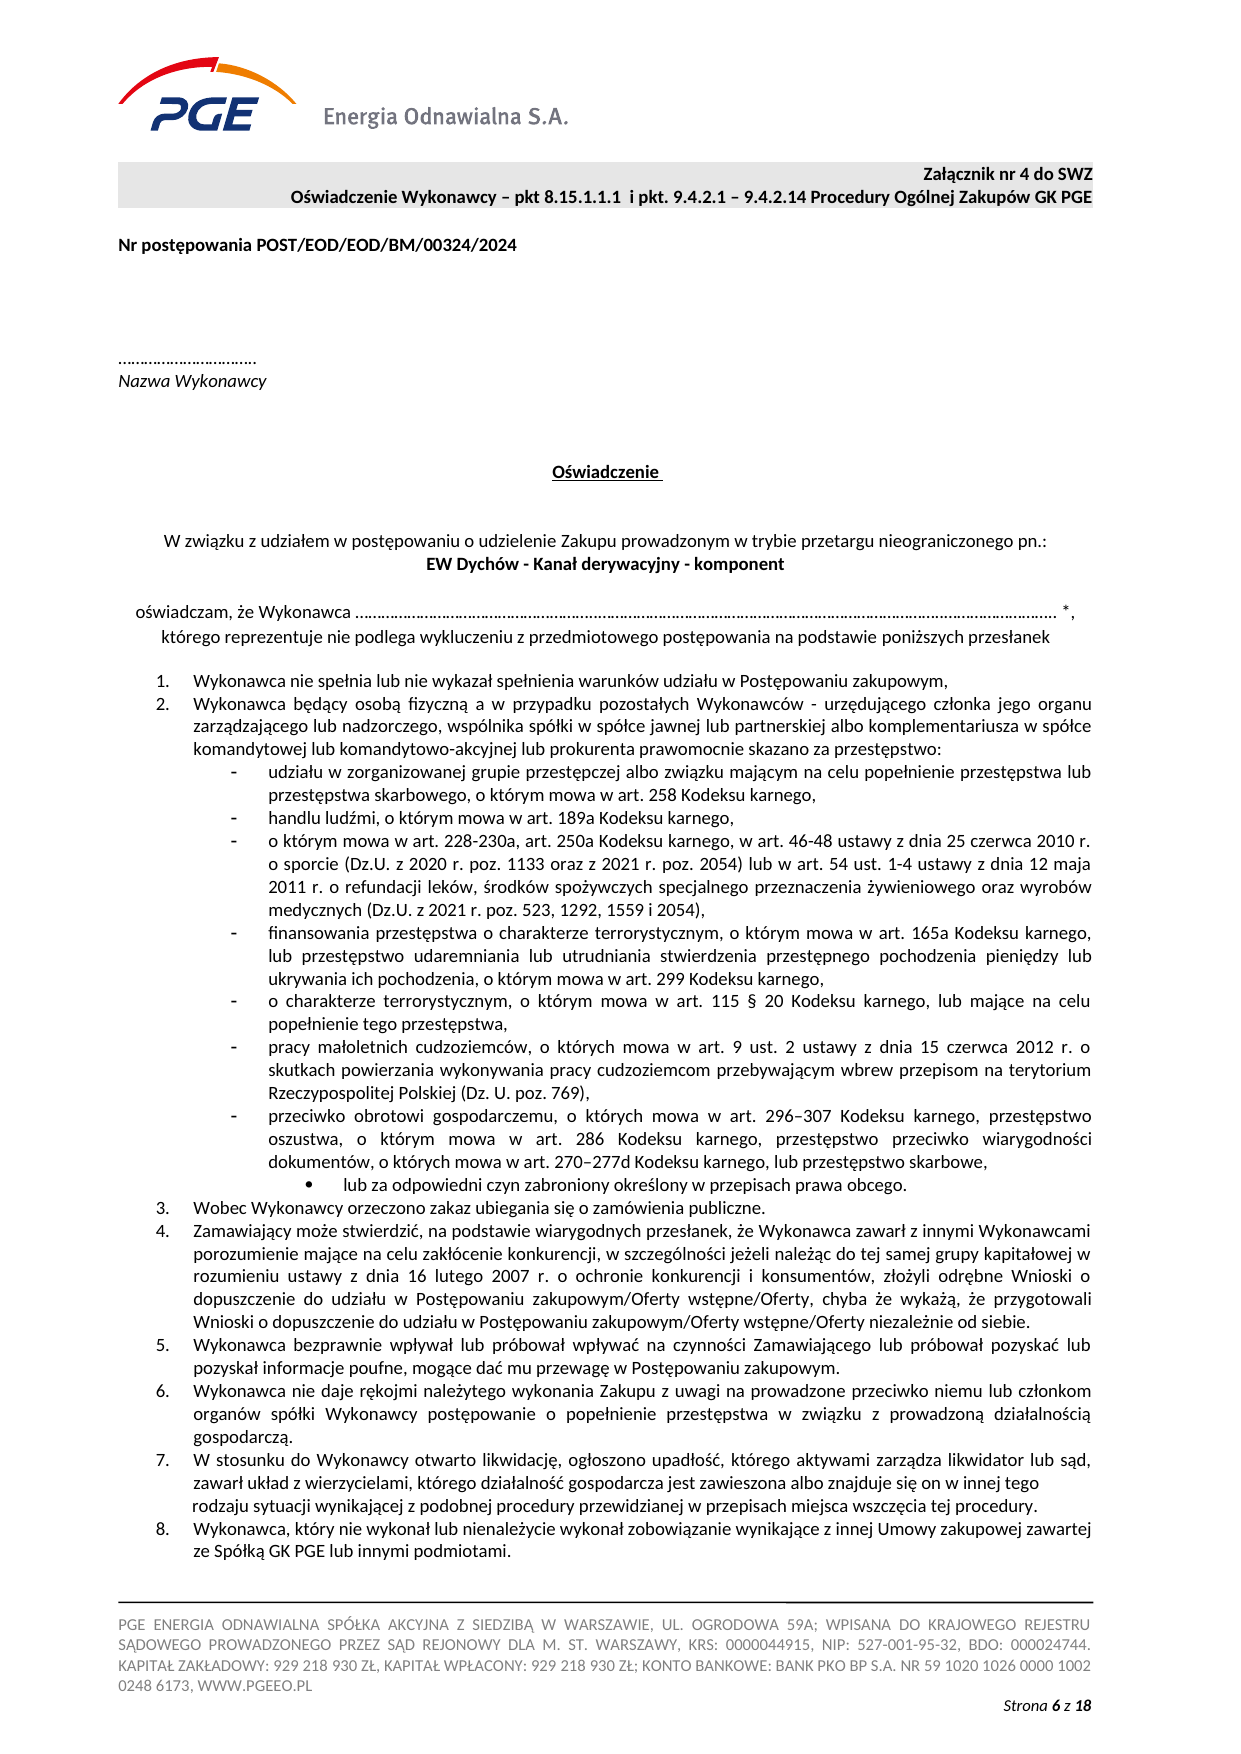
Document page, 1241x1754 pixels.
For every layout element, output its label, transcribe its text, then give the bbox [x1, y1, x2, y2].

text Oświadczenie [118, 460, 1093, 483]
list Wykonawca będący osobą fizyczną a w przypadku pozostałych Wykonawców - urzędującego członka jego organu zarządzającego lub nadzorczego, wspólnika spółki w spółce jawnej lub partnerskiej albo komplementariusza w spółce komandytowej lub komandytowo-akcyjnej lub prokurenta prawomocnie skazano za przestępstwo: [156, 692, 1093, 760]
list Wobec Wykonawcy orzeczono zakaz ubiegania się o zamówienia publiczne. [156, 1196, 1093, 1219]
list o charakterze terrorystycznym, o którym mowa w art. 115 § 20 Kodeksu karnego, lub mające na celu popełnienie tego przestępstwa, [231, 989, 1093, 1035]
list lub za odpowiedni czyn zabroniony określony w przepisach prawa obcego. [306, 1173, 1093, 1196]
list o którym mowa w art. 228-230a, art. 250a Kodeksu karnego, w art. 46-48 ustawy z dnia 25 czerwca 2010 r. o sporcie (Dz.U. z 2020 r. poz. 1133 oraz z 2021 r. poz. 2054) lub w art. 54 ust. 1-4 ustawy z dnia 12 maja 2011 r. o refundacji leków, środków spożywczych specjalnego przeznaczenia żywieniowego oraz wyrobów medycznych (Dz.U. z 2021 r. poz. 523, 1292, 1559 i 2054), [231, 829, 1093, 921]
list Wykonawca nie spełnia lub nie wykazał spełnienia warunków udziału w Postępowaniu zakupowym, [156, 669, 1093, 692]
text ………………………….. [118, 346, 1093, 369]
list handlu ludźmi, o którym mowa w art. 189a Kodeksu karnego, [231, 806, 1093, 829]
text oświadczam, że Wykonawca ………………………………………………..……………………………………………………………………..…………………….. *, którego reprezentuje nie podlega wykluczeniu z przedmiotowego postępowania na podstawie poniższych przesłanek [118, 598, 1093, 648]
list Wykonawca nie daje rękojmi należytego wykonania Zakupu z uwagi na prowadzone przeciwko niemu lub członkom organów spółki Wykonawcy postępowanie o popełnienie przestępstwa w związku z prowadzoną działalnością gospodarczą. [156, 1379, 1093, 1448]
text W związku z udziałem w postępowaniu o udzielenie Zakupu prowadzonym w trybie przetargu nieograniczonego pn.: EW Dychów - Kanał derywacyjny - komponent [118, 529, 1093, 575]
text Załącznik nr 4 do SWZ [118, 162, 1093, 185]
list pracy małoletnich cudzoziemców, o których mowa w art. 9 ust. 2 ustawy z dnia 15 czerwca 2012 r. o skutkach powierzania wykonywania pracy cudzoziemcom przebywającym wbrew przepisom na terytorium Rzeczypospolitej Polskiej (Dz. U. poz. 769), [231, 1035, 1093, 1104]
list finansowania przestępstwa o charakterze terrorystycznym, o którym mowa w art. 165a Kodeksu karnego, lub przestępstwo udaremniania lub utrudniania stwierdzenia przestępnego pochodzenia pieniędzy lub ukrywania ich pochodzenia, o którym mowa w art. 299 Kodeksu karnego, [231, 921, 1093, 989]
list udziału w zorganizowanej grupie przestępczej albo związku mającym na celu popełnienie przestępstwa lub przestępstwa skarbowego, o którym mowa w art. 258 Kodeksu karnego, [231, 760, 1093, 806]
list przeciwko obrotowi gospodarczemu, o których mowa w art. 296–307 Kodeksu karnego, przestępstwo oszustwa, o którym mowa w art. 286 Kodeksu karnego, przestępstwo przeciwko wiarygodności dokumentów, o których mowa w art. 270–277d Kodeksu karnego, lub przestępstwo skarbowe, [231, 1104, 1093, 1173]
list W stosunku do Wykonawcy otwarto likwidację, ogłoszono upadłość, którego aktywami zarządza likwidator lub sąd, zawarł układ z wierzycielami, którego działalność gospodarcza jest zawieszona albo znajduje się on w innej tego [156, 1448, 1093, 1494]
text Nazwa Wykonawcy [118, 369, 1093, 392]
list Wykonawca bezprawnie wpływał lub próbował wpływać na czynności Zamawiającego lub próbował pozyskać lub pozyskał informacje poufne, mogące dać mu przewagę w Postępowaniu zakupowym. [156, 1333, 1093, 1379]
text Oświadczenie Wykonawcy – pkt 8.15.1.1.1 i pkt. 9.4.2.1 – 9.4.2.14 Procedury Ogólnej Zakupów GK PGE [118, 185, 1093, 208]
list Zamawiający może stwierdzić, na podstawie wiarygodnych przesłanek, że Wykonawca zawarł z innymi Wykonawcami porozumienie mające na celu zakłócenie konkurencji, w szczególności jeżeli należąc do tej samej grupy kapitałowej w rozumieniu ustawy z dnia 16 lutego 2007 r. o ochronie konkurencji i konsumentów, złożyli odrębne Wnioski o dopuszczenie do udziału w Postępowaniu zakupowym/Oferty wstępne/Oferty, chyba że wykażą, że przygotowali Wnioski o dopuszczenie do udziału w Postępowaniu zakupowym/Oferty wstępne/Oferty niezależnie od siebie. [156, 1219, 1093, 1333]
list Wykonawca, który nie wykonał lub nienależycie wykonał zobowiązanie wynikające z innej Umowy zakupowej zawartej ze Spółką GK PGE lub innymi podmiotami. [156, 1517, 1093, 1562]
text Nr postępowania POST/EOD/EOD/BM/00324/2024 [118, 231, 1093, 256]
text rodzaju sytuacji wynikającej z podobnej procedury przewidzianej w przepisach miejsca wszczęcia tej procedury. [192, 1494, 1093, 1517]
